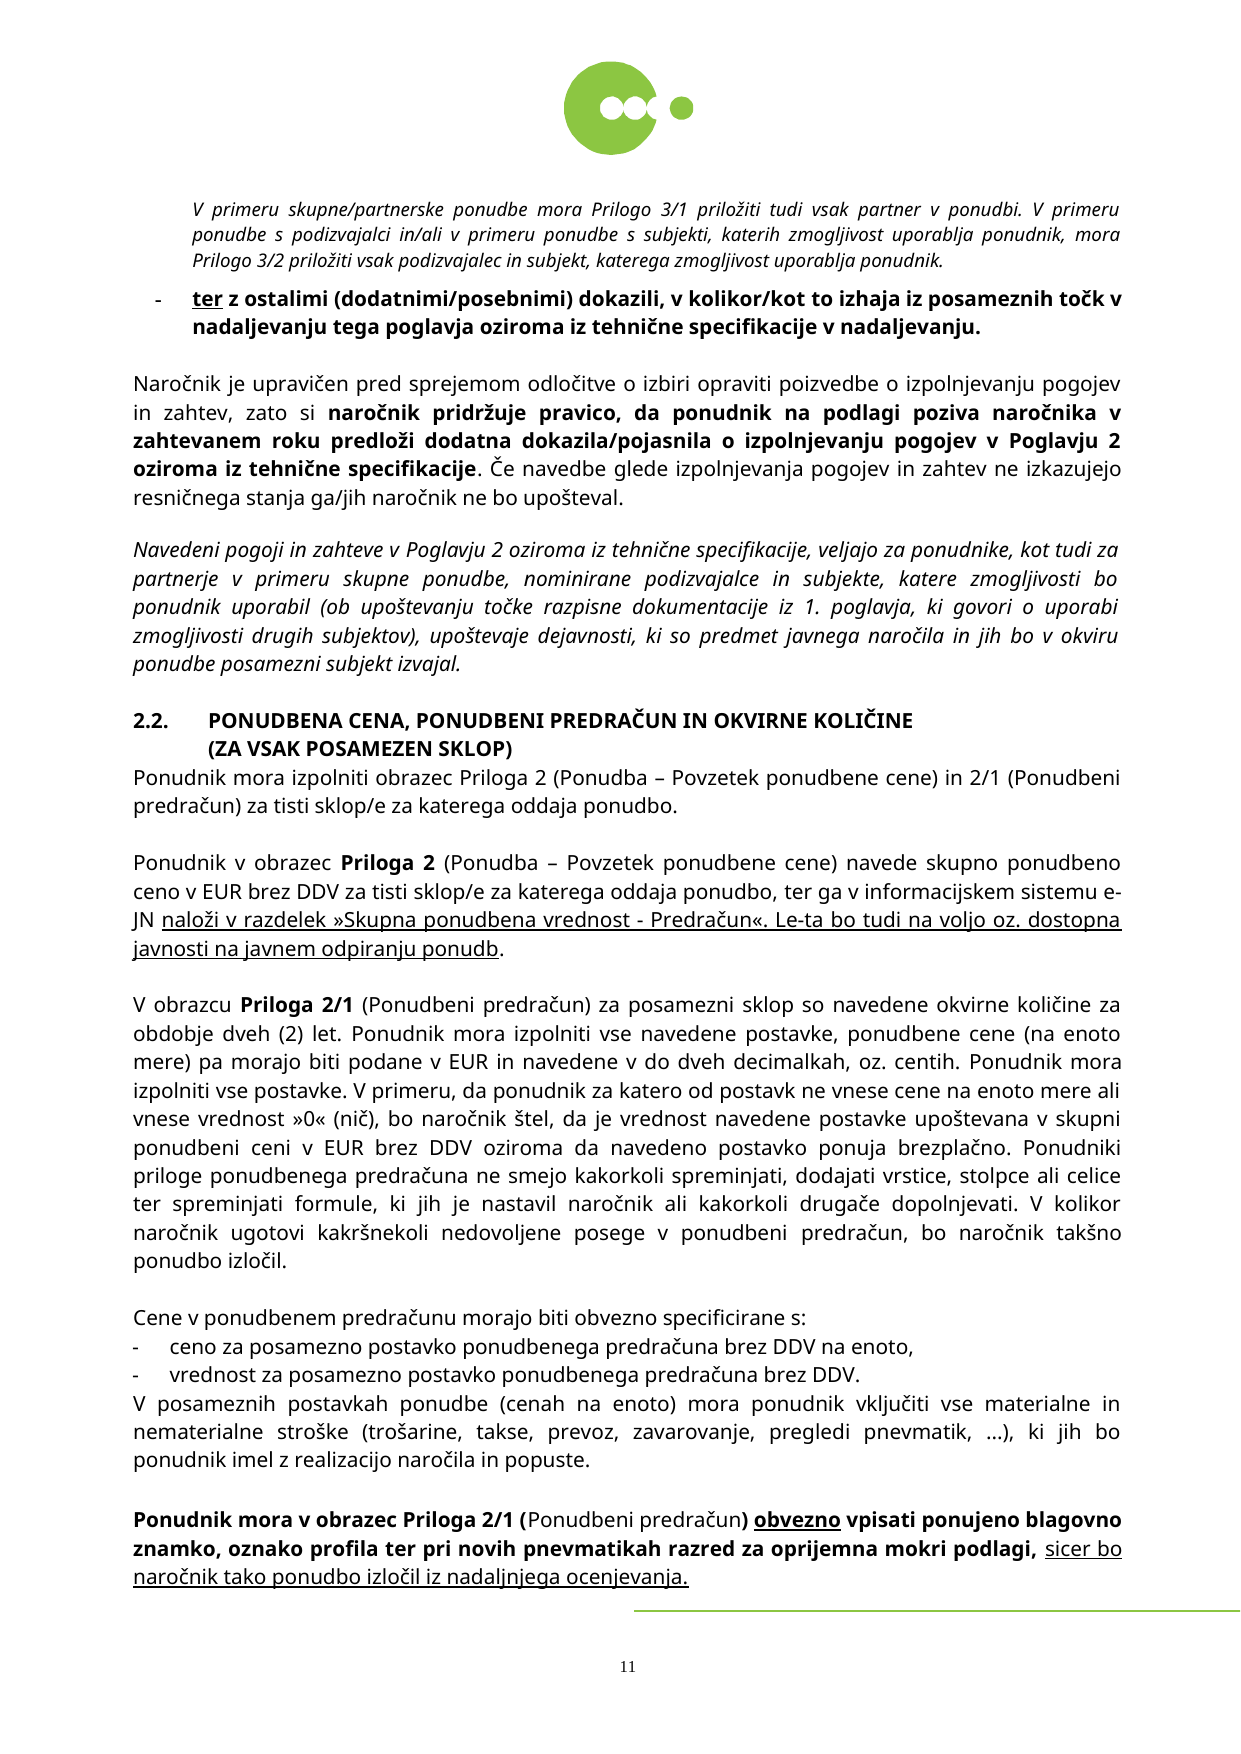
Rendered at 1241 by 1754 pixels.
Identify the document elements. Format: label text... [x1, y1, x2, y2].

text V obrazcu Priloga 2/1 (Ponudbeni predračun) za posamezni sklop so navedene okvirne količine za obdobje dveh (2) let. Ponudnik mora izpolniti vse navedene postavke, ponudbene cene (na enoto mere) pa morajo biti podane v EUR in navedene v do dveh decimalkah, oz. centih. Ponudnik mora izpolniti vse postavke. V primeru, da ponudnik za katero od postavk ne vnese cene na enoto mere ali vnese vrednost »0« (nič), bo naročnik štel, da je vrednost navedene postavke upoštevana v skupni ponudbeni ceni v EUR brez DDV oziroma da navedeno postavko ponuja brezplačno. Ponudniki priloge ponudbenega predračuna ne smejo kakorkoli spreminjati, dodajati vrstice, stolpce ali celice ter spreminjati formule, ki jih je nastavil naročnik ali kakorkoli drugače dopolnjevati. V kolikor naročnik ugotovi kakršnekoli nedovoljene posege v ponudbeni predračun, bo naročnik takšno ponudbo izločil. [133, 991, 1122, 1275]
text Navedeni pogoji in zahteve v Poglavju 2 oziroma iz tehnične specifikacije, veljajo za ponudnike, kot tudi za partnerje v primeru skupne ponudbe, nominirane podizvajalce in subjekte, katere zmogljivosti bo ponudnik uporabil (ob upoštevanju točke razpisne dokumentacije iz 1. poglavja, ki govori o uporabi zmogljivosti drugih subjektov), upoštevaje dejavnosti, ki so predmet javnega naročila in jih bo v okviru ponudbe posamezni subjekt izvajal. [133, 536, 1122, 678]
text (ZA VSAK POSAMEZEN SKLOP) [208, 734, 1122, 763]
text Naročnik je upravičen pred sprejemom odločitve o izbiri opraviti poizvedbe o izpolnjevanju pogojev in zahtev, zato si naročnik pridržuje pravico, da ponudnik na podlagi poziva naročnika v zahtevanem roku predloži dodatna dokazila/pojasnila o izpolnjevanju pogojev v Poglavju 2 oziroma iz tehnične specifikacije. Če navedbe glede izpolnjevanja pogojev in zahtev ne izkazujejo resničnega stanja ga/jih naročnik ne bo upošteval. [133, 369, 1122, 511]
text V posameznih postavkah ponudbe (cenah na enoto) mora ponudnik vključiti vse materialne in nematerialne stroške (trošarine, takse, prevoz, zavarovanje, pregledi pnevmatik, ...), ki jih bo ponudnik imel z realizacijo naročila in popuste. [133, 1389, 1122, 1474]
list vrednost za posamezno postavko ponudbenega predračuna brez DDV. [132, 1360, 1122, 1389]
text Ponudnik v obrazec Priloga 2 (Ponudba – Povzetek ponudbene cene) navede skupno ponudbeno ceno v EUR brez DDV za tisti sklop/e za katerega oddaja ponudbo, ter ga v informacijskem sistemu e-JN naloži v razdelek »Skupna ponudbena vrednost - Predračun«. Le-ta bo tudi na voljo oz. dostopna javnosti na javnem odpiranju ponudb. [133, 848, 1122, 962]
list ceno za posamezno postavko ponudbenega predračuna brez DDV na enoto, [132, 1332, 1122, 1360]
text Cene v ponudbenem predračunu morajo biti obvezno specificirane s: [133, 1303, 1122, 1332]
text Ponudnik mora v obrazec Priloga 2/1 (Ponudbeni predračun) obvezno vpisati ponujeno blagovno znamko, oznako profila ter pri novih pnevmatikah razred za oprijemna mokri podlagi, sicer bo naročnik tako ponudbo izločil iz nadaljnjega ocenjevanja. [133, 1505, 1122, 1591]
list PONUDBENA CENA, PONUDBENI PREDRAČUN IN OKVIRNE KOLIČINE [133, 706, 1122, 734]
text V primeru skupne/partnerske ponudbe mora Prilogo 3/1 priložiti tudi vsak partner v ponudbi. V primeru ponudbe s podizvajalci in/ali v primeru ponudbe s subjekti, katerih zmogljivost uporablja ponudnik, mora Prilogo 3/2 priložiti vsak podizvajalec in subjekt, katerega zmogljivost uporablja ponudnik. [192, 196, 1122, 273]
list ter z ostalimi (dodatnimi/posebnimi) dokazili, v kolikor/kot to izhaja iz posameznih točk v nadaljevanju tega poglavja oziroma iz tehnične specifikacije v nadaljevanju. [154, 284, 1122, 341]
text Ponudnik mora izpolniti obrazec Priloga 2 (Ponudba – Povzetek ponudbene cene) in 2/1 (Ponudbeni predračun) za tisti sklop/e za katerega oddaja ponudbo. [133, 763, 1122, 820]
